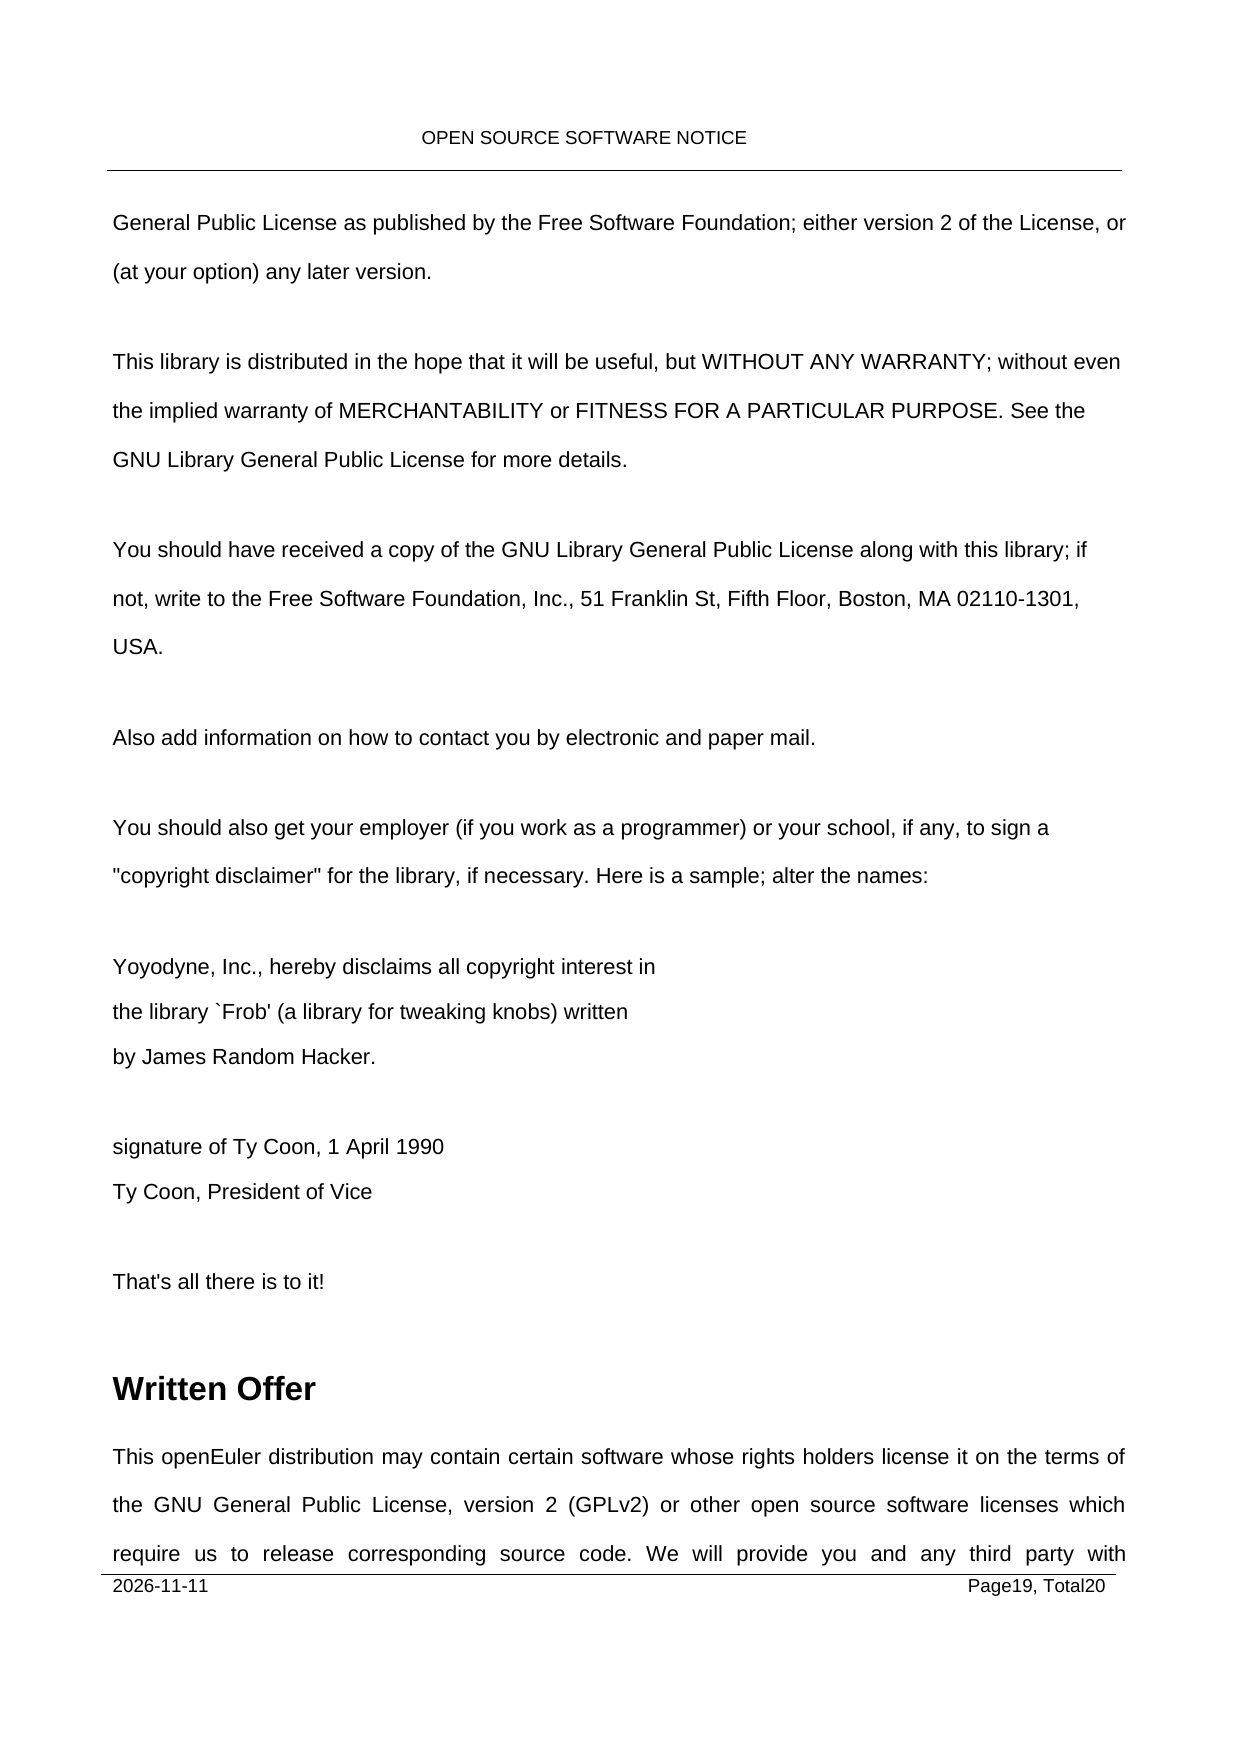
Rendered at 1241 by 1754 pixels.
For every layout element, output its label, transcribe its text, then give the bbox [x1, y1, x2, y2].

text This library is distributed in the hope that it will be useful, but WITHOUT ANY WARRANTY; without even the implied warranty of MERCHANTABILITY or FITNESS FOR A PARTICULAR PURPOSE. See the GNU Library General Public License for more details. [112, 345, 1128, 475]
text You should also get your employer (if you work as a programmer) or your school, if any, to sign a "copyright disclaimer" for the library, if necessary. Here is a sample; alter the names: [112, 811, 1128, 892]
text by James Random Hacker. [112, 1040, 1128, 1073]
text Yoyodyne, Inc., hereby disclaims all copyright interest in [112, 950, 1128, 982]
text the library `Frob' (a library for tweaking knobs) written [112, 995, 1128, 1027]
text signature of Ty Coon, 1 April 1990 [112, 1130, 1128, 1163]
text That's all there is to it! [112, 1266, 1128, 1298]
text Also add information on how to contact you by electronic and paper mail. [112, 721, 1128, 753]
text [112, 206, 1128, 288]
text Written Offer [112, 1356, 1128, 1421]
text You should have received a copy of the GNU Library General Public License along with this library; if not, write to the Free Software Foundation, Inc., 51 Franklin St, Fifth Floor, Boston, MA 02110-1301, USA. [112, 533, 1128, 663]
text Ty Coon, President of Vice [112, 1175, 1128, 1208]
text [112, 1440, 1128, 1570]
